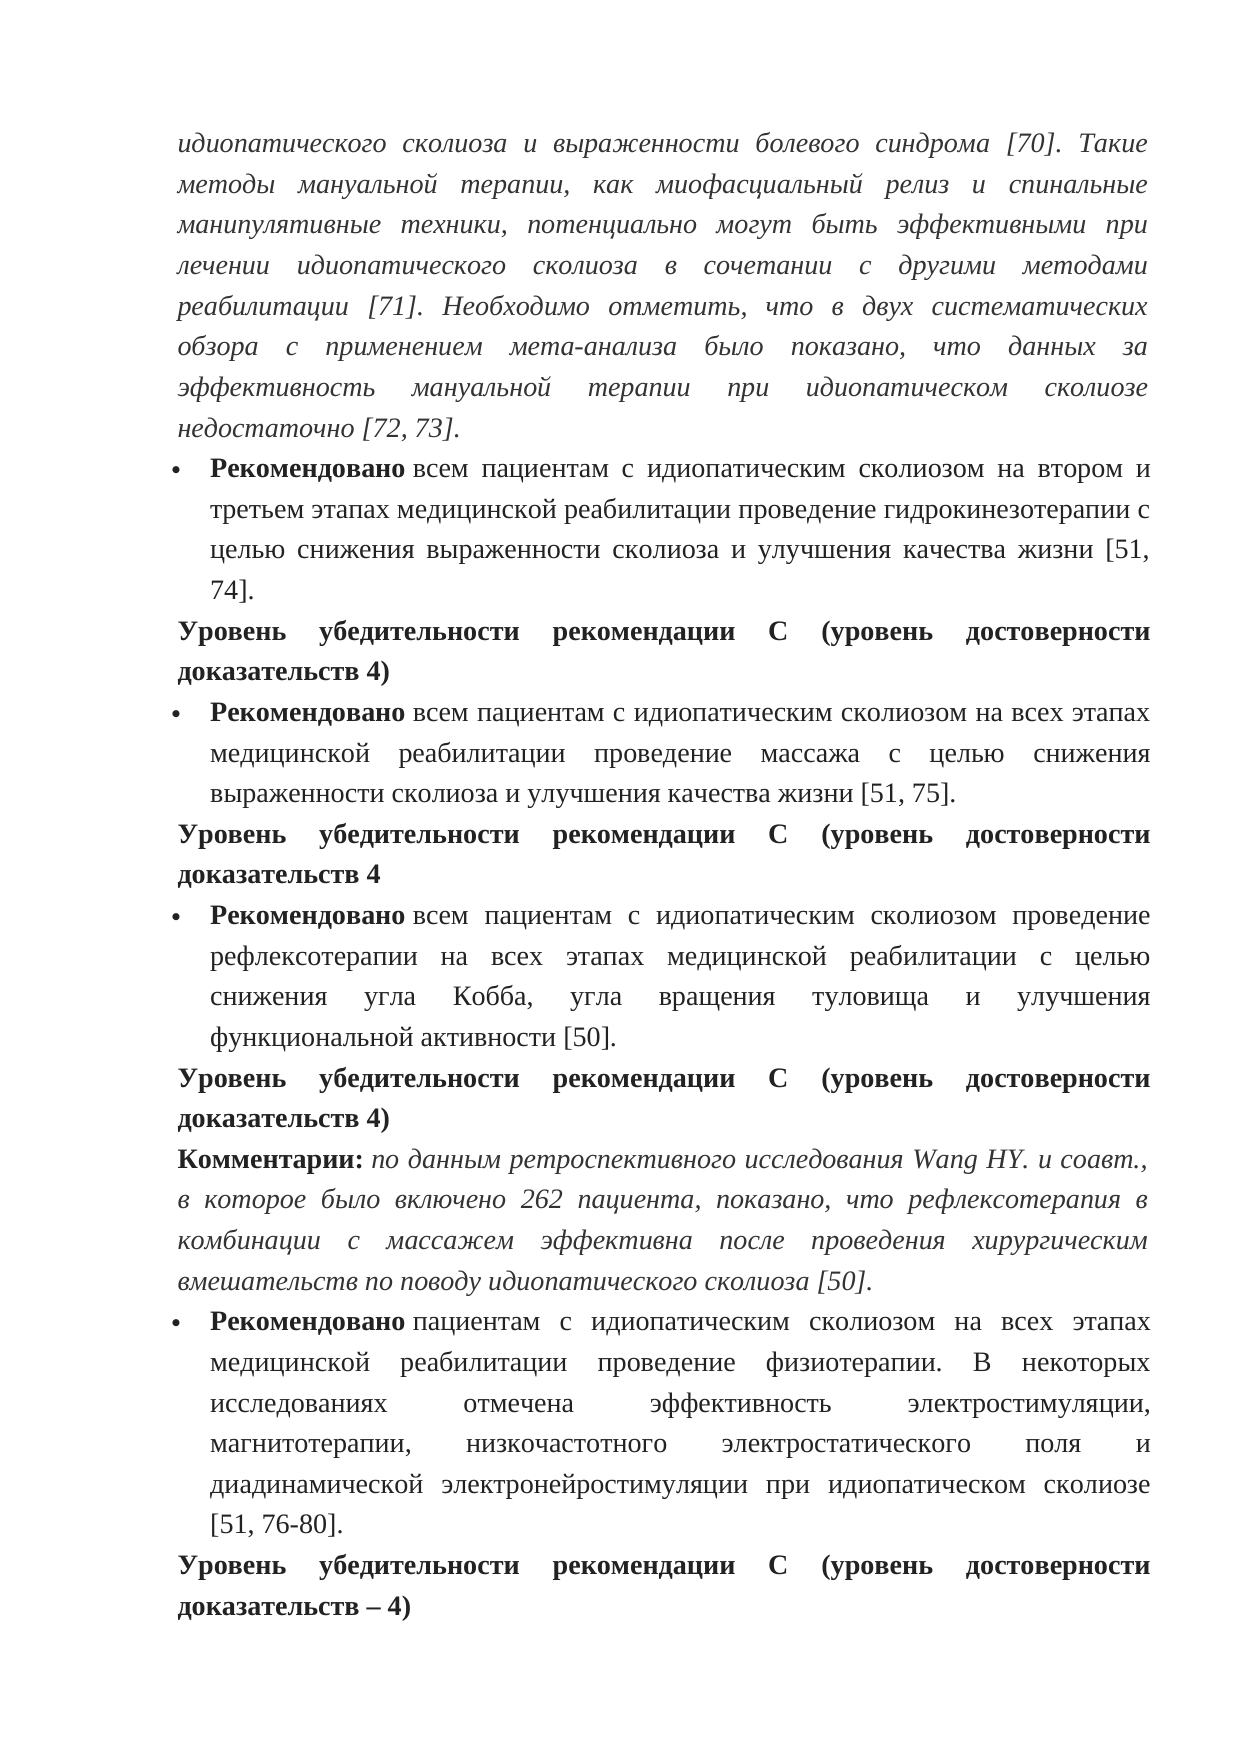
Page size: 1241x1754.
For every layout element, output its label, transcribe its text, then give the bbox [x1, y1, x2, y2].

list Рекомендовано пациентам с идиопатическим сколиозом на всех этапах медицинской реабилитации проведение физиотерапии. В некоторых исследованиях отмечена эффективность электростимуляции, магнитотерапии, низкочастотного электростатического поля и диадинамической электронейростимуляции при идиопатическом сколиозе [51, 76-80]. [172, 1296, 1152, 1540]
text Уровень убедительности рекомендации С (уровень достоверности доказательств 4) [177, 1052, 1152, 1134]
list Рекомендовано всем пациентам с идиопатическим сколиозом на втором и третьем этапах медицинской реабилитации проведение гидрокинезотерапии с целью снижения выраженности сколиоза и улучшения качества жизни [51, 74]. [172, 443, 1152, 606]
list Рекомендовано всем пациентам с идиопатическим сколиозом на всех этапах медицинской реабилитации проведение массажа с целью снижения выраженности сколиоза и улучшения качества жизни [51, 75]. [172, 687, 1152, 809]
text Уровень убедительности рекомендации С (уровень достоверности доказательств 4 [177, 809, 1152, 890]
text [177, 118, 1152, 443]
list Рекомендовано всем пациентам с идиопатическим сколиозом проведение рефлексотерапии на всех этапах медицинской реабилитации с целью снижения угла Кобба, угла вращения туловища и улучшения функциональной активности [50]. [172, 890, 1152, 1052]
text Уровень убедительности рекомендации С (уровень достоверности доказательств – 4) [177, 1540, 1152, 1621]
text Комментарии: по данным ретроспективного исследования Wang HY. и соавт., в которое было включено 262 пациента, показано, что рефлексотерапия в комбинации с массажем эффективна после проведения хирургическим вмешательств по поводу идиопатического сколиоза [50]. [177, 1134, 1152, 1296]
text Уровень убедительности рекомендации С (уровень достоверности доказательств 4) [177, 606, 1152, 687]
